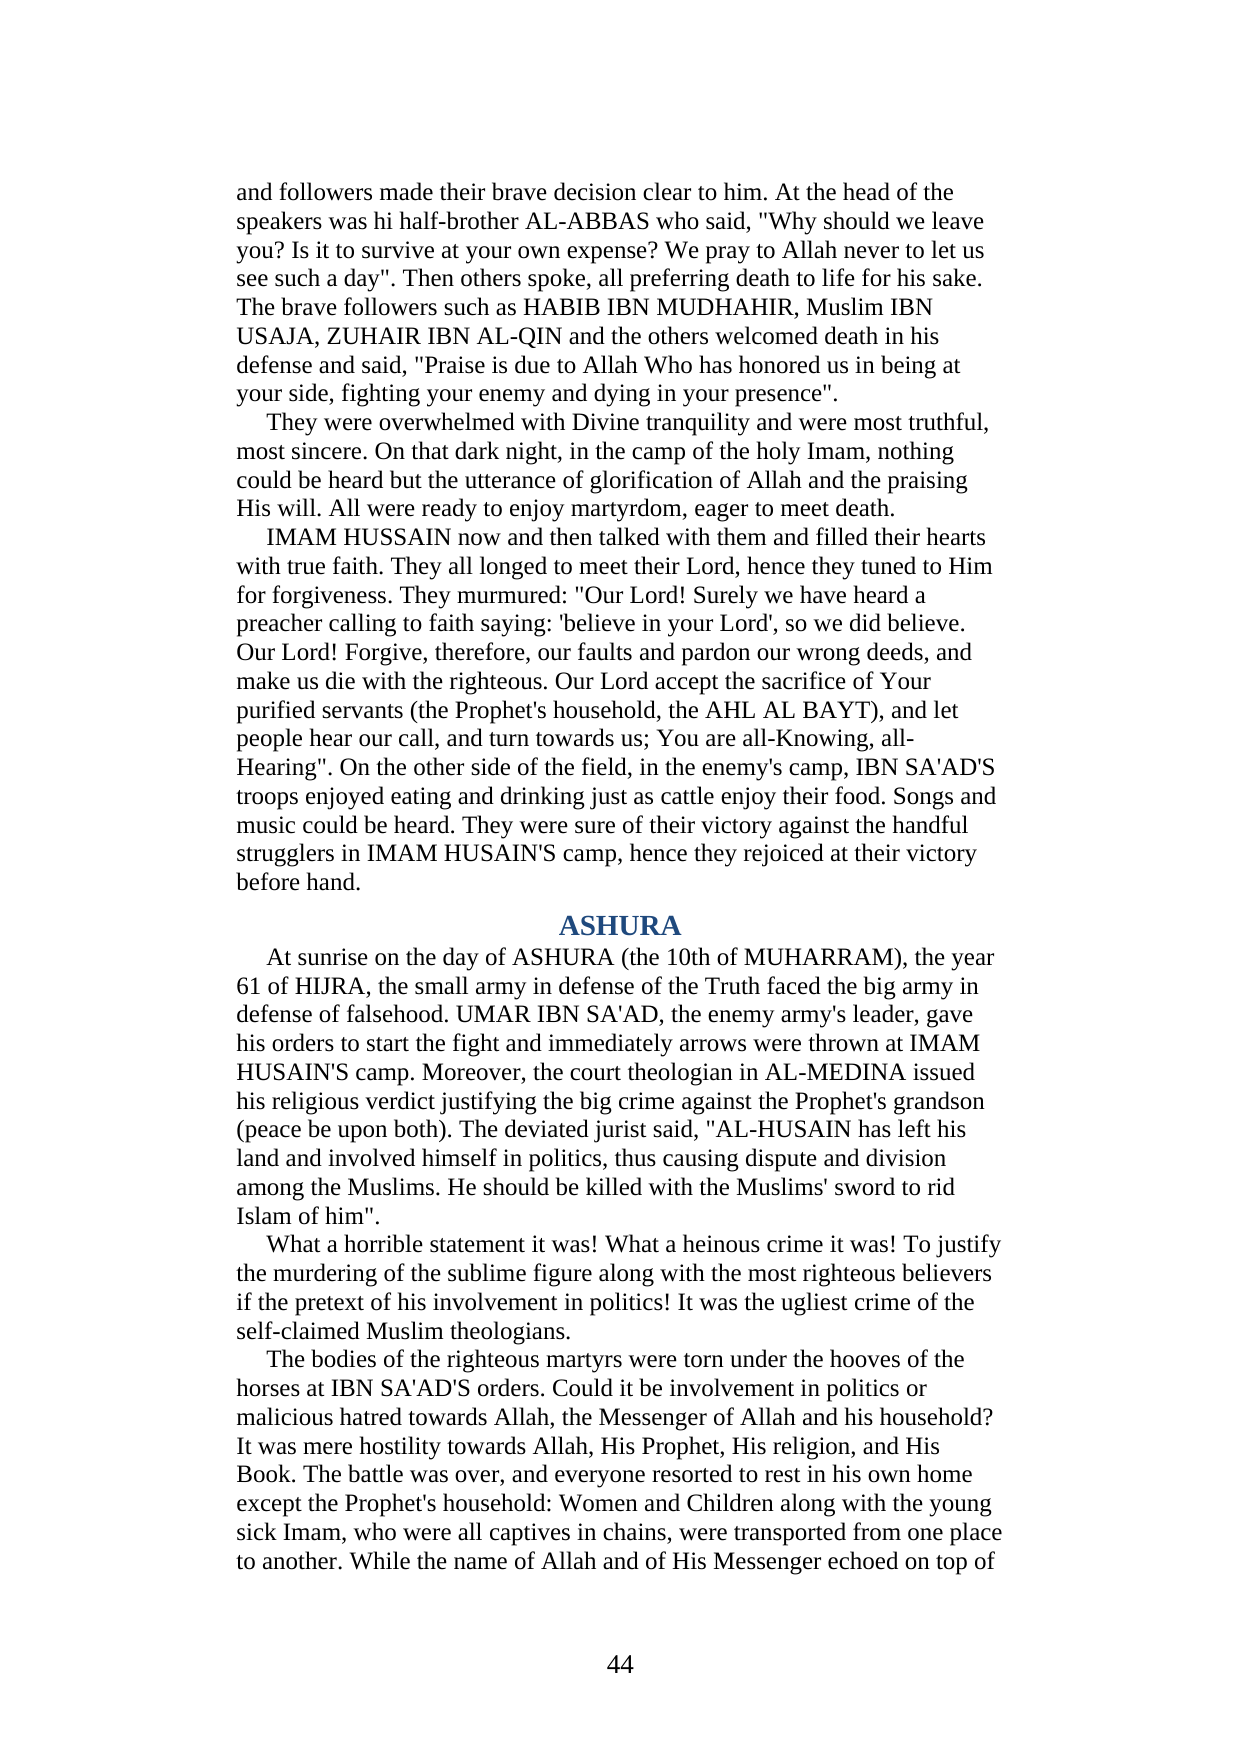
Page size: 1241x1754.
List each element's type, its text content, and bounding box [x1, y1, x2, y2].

subtitle ASHURA [236, 908, 1004, 942]
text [236, 177, 1004, 407]
text At sunrise on the day of ASHURA (the 10th of MUHARRAM), the year 61 of HIJRA, the small army in defense of the Truth faced the big army in defense of falsehood. UMAR IBN SA'AD, the enemy army's leader, gave his orders to start the fight and immediately arrows were thrown at IMAM HUSAIN'S camp. Moreover, the court theologian in AL-MEDINA issued his religious verdict justifying the big crime against the Prophet's grandson (peace be upon both). The deviated jurist said, "AL-HUSAIN has left his land and involved himself in politics, thus causing dispute and division among the Muslims. He should be killed with the Muslims' sword to rid Islam of him". [236, 942, 1004, 1229]
text They were overwhelmed with Divine tranquility and were most truthful, most sincere. On that dark night, in the camp of the holy Imam, nothing could be heard but the utterance of glorification of Allah and the praising His will. All were ready to enjoy martyrdom, eager to meet death. [236, 407, 1004, 522]
text IMAM HUSSAIN now and then talked with them and filled their hearts with true faith. They all longed to meet their Lord, hence they tuned to Him for forgiveness. They murmured: "Our Lord! Surely we have heard a preacher calling to faith saying: 'believe in your Lord', so we did believe. Our Lord! Forgive, therefore, our faults and pardon our wrong deeds, and make us die with the righteous. Our Lord accept the sacrifice of Your purified servants (the Prophet's household, the AHL AL BAYT), and let people hear our call, and turn towards us; You are all-Knowing, all-Hearing". On the other side of the field, in the enemy's camp, IBN SA'AD'S troops enjoyed eating and drinking just as cattle enjoy their food. Songs and music could be heard. They were sure of their victory against the handful strugglers in IMAM HUSAIN'S camp, hence they rejoiced at their victory before hand. [236, 522, 1004, 896]
text What a horrible statement it was! What a heinous crime it was! To justify the murdering of the sublime figure along with the most righteous believers if the pretext of his involvement in politics! It was the ugliest crime of the self-claimed Muslim theologians. [236, 1229, 1004, 1344]
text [236, 1344, 1004, 1574]
